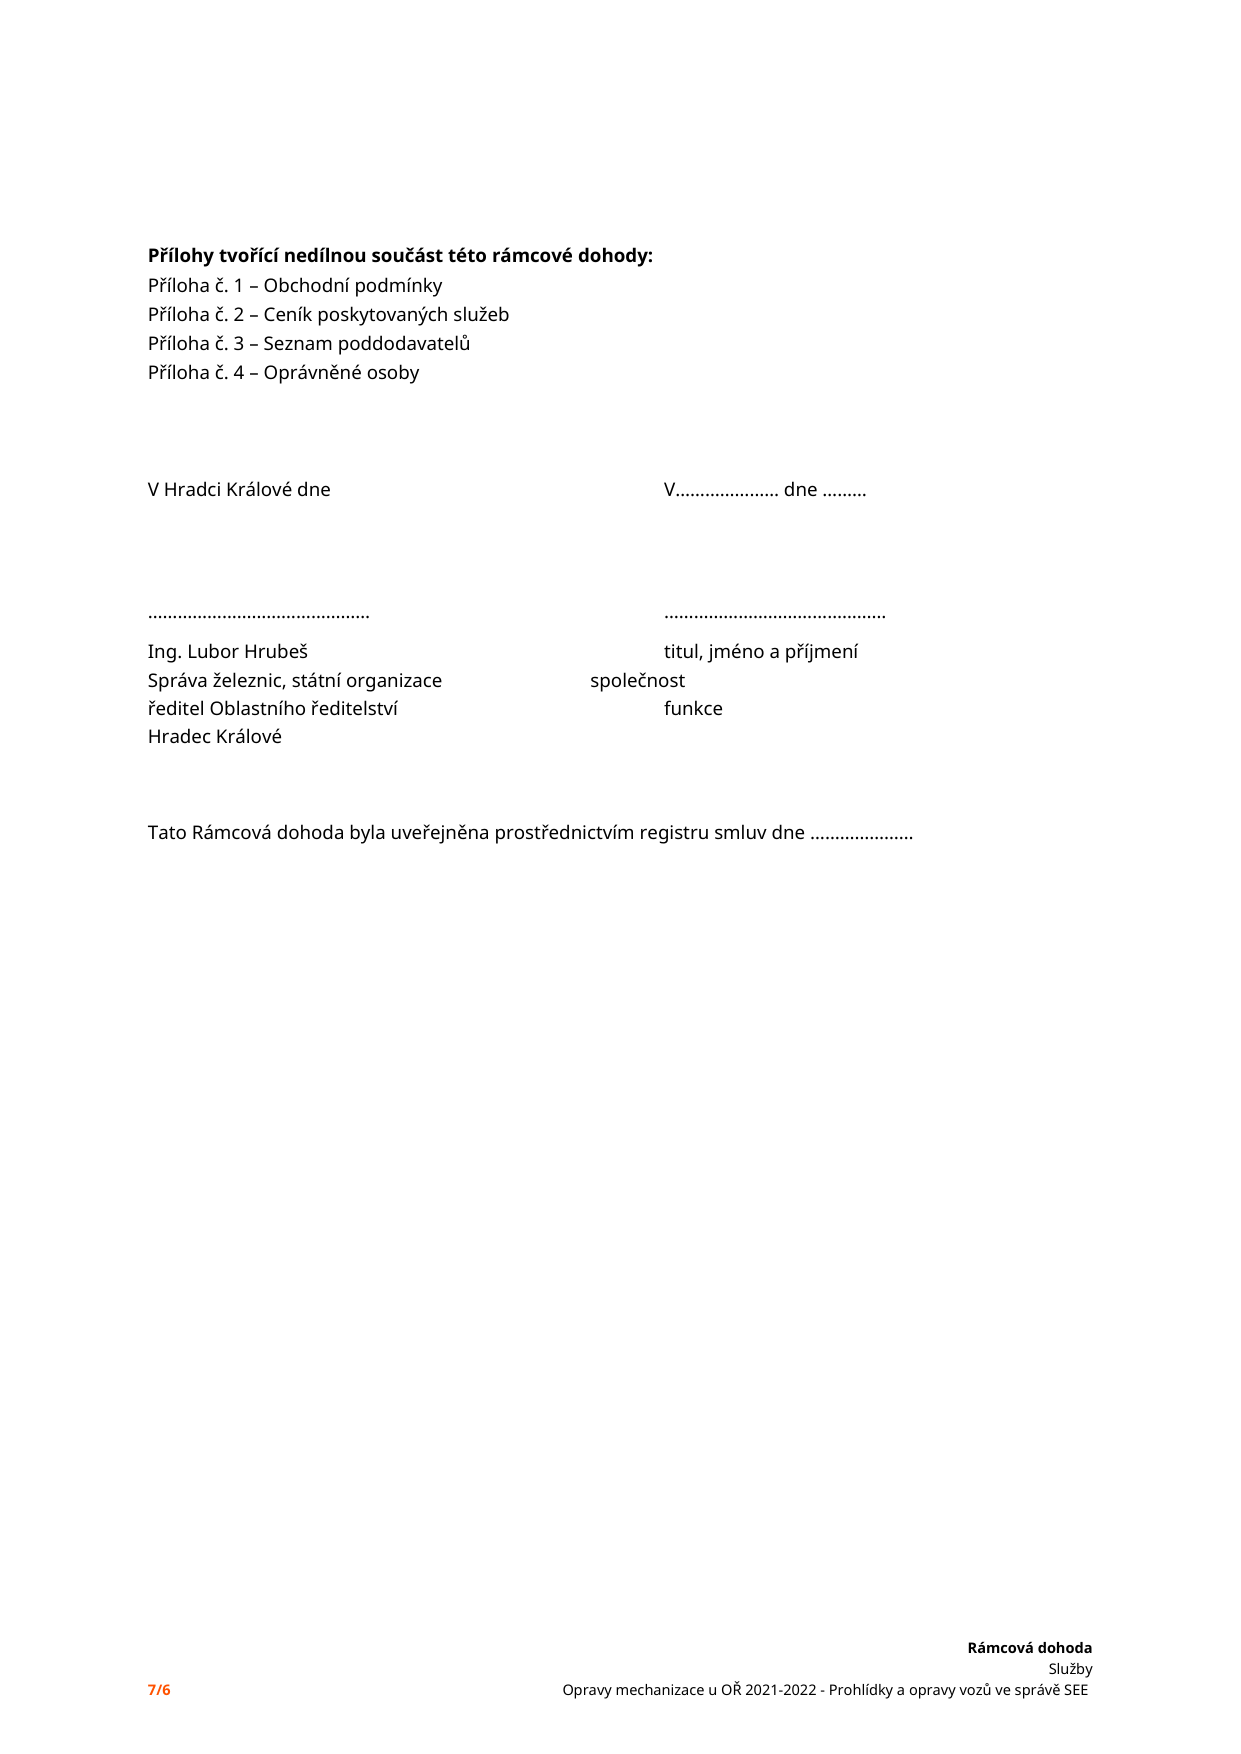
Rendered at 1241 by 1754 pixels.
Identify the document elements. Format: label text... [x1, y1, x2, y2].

text Hradec Králové [148, 723, 1093, 748]
text Tato Rámcová dohoda byla uveřejněna prostřednictvím registru smluv dne ………………… [148, 819, 1093, 845]
text Příloha č. 2 – Ceník poskytovaných služeb [148, 301, 1095, 327]
text ředitel Oblastního ředitelství funkce [148, 695, 1093, 720]
text V Hradci Králové dne V………………… dne ……… [148, 477, 1093, 502]
text ……………………………………… ……………………………………… [148, 598, 1093, 624]
text Příloha č. 3 – Seznam poddodavatelů [148, 330, 1095, 356]
text Správa železnic, státní organizace společnost [148, 667, 1093, 692]
text Přílohy tvořící nedílnou součást této rámcové dohody: [148, 243, 1095, 268]
text Ing. Lubor Hrubeš titul, jméno a příjmení [148, 639, 1093, 664]
text Příloha č. 4 – Oprávněné osoby [148, 360, 1095, 385]
text Příloha č. 1 – Obchodní podmínky [148, 272, 1095, 297]
